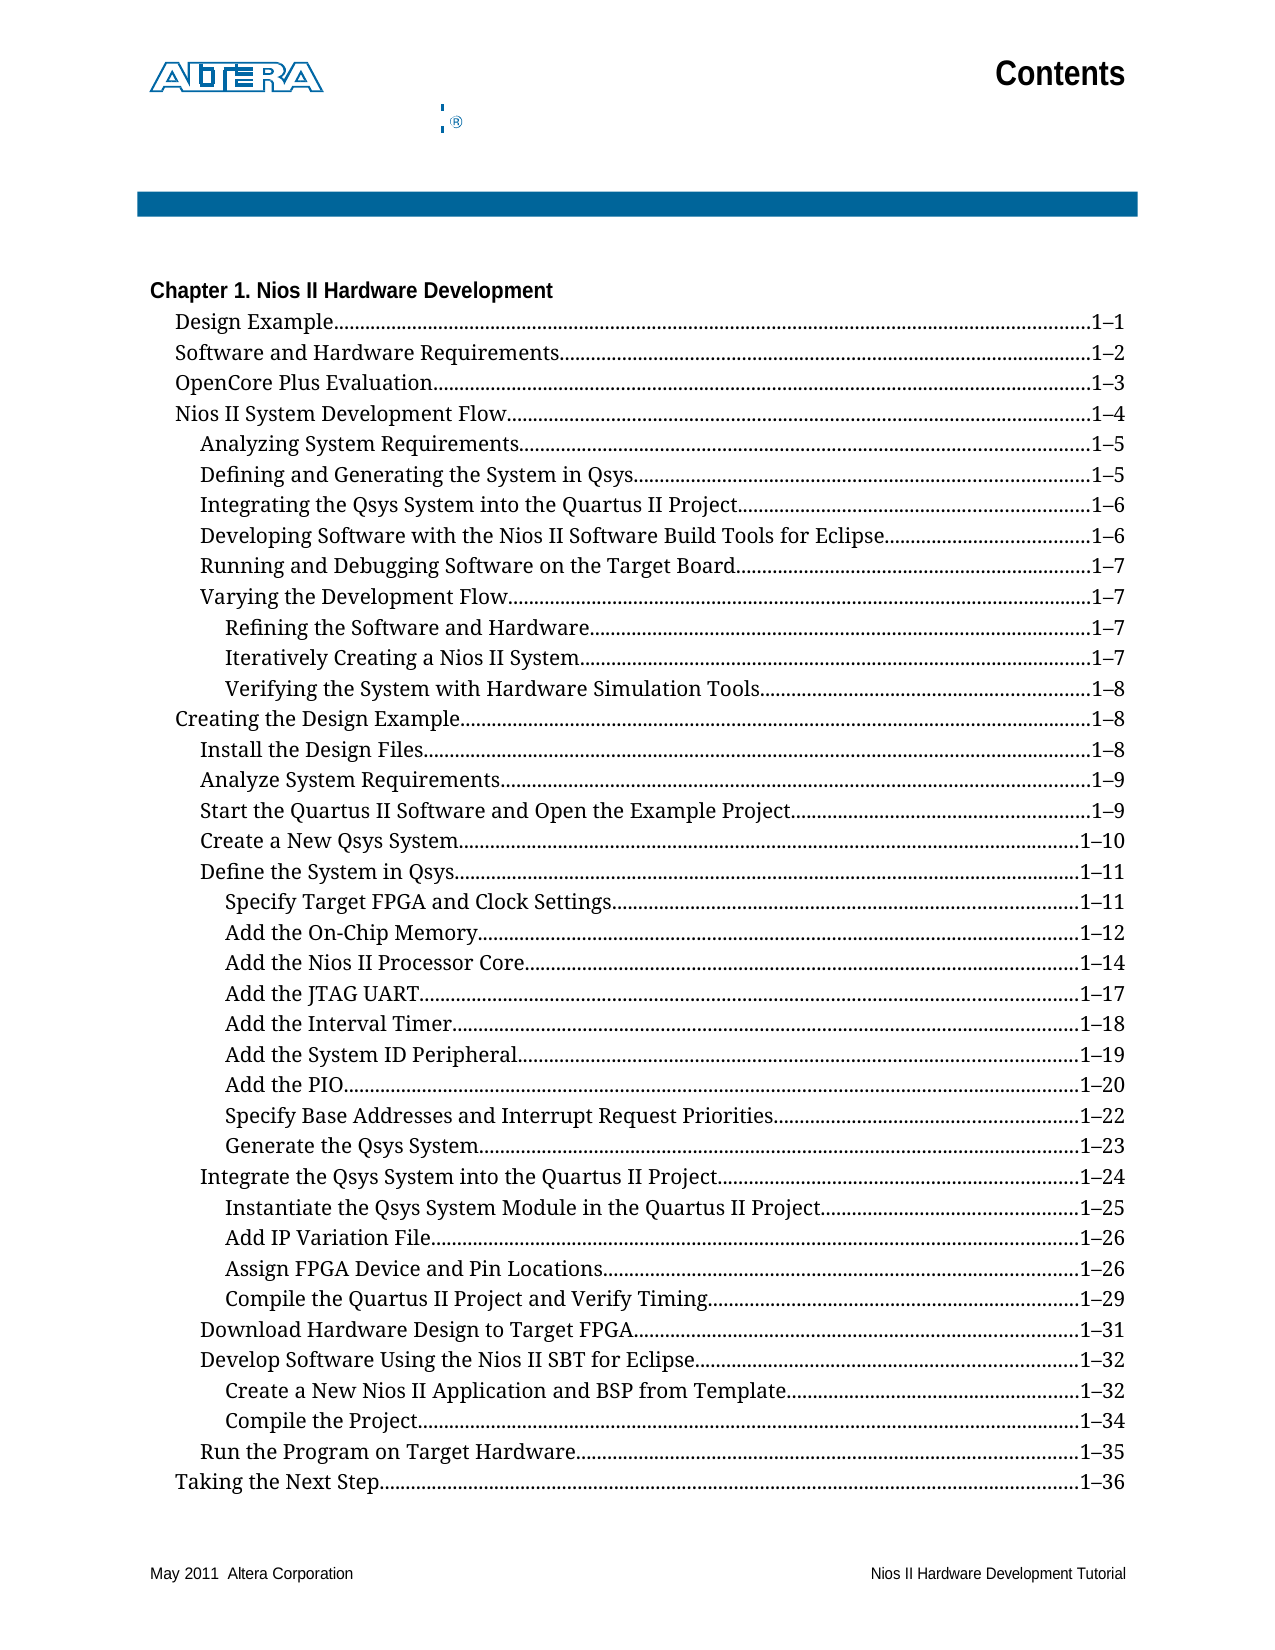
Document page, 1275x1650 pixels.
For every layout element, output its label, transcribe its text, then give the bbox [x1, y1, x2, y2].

text Chapter 1. Nios II Hardware Development [150, 277, 1148, 304]
